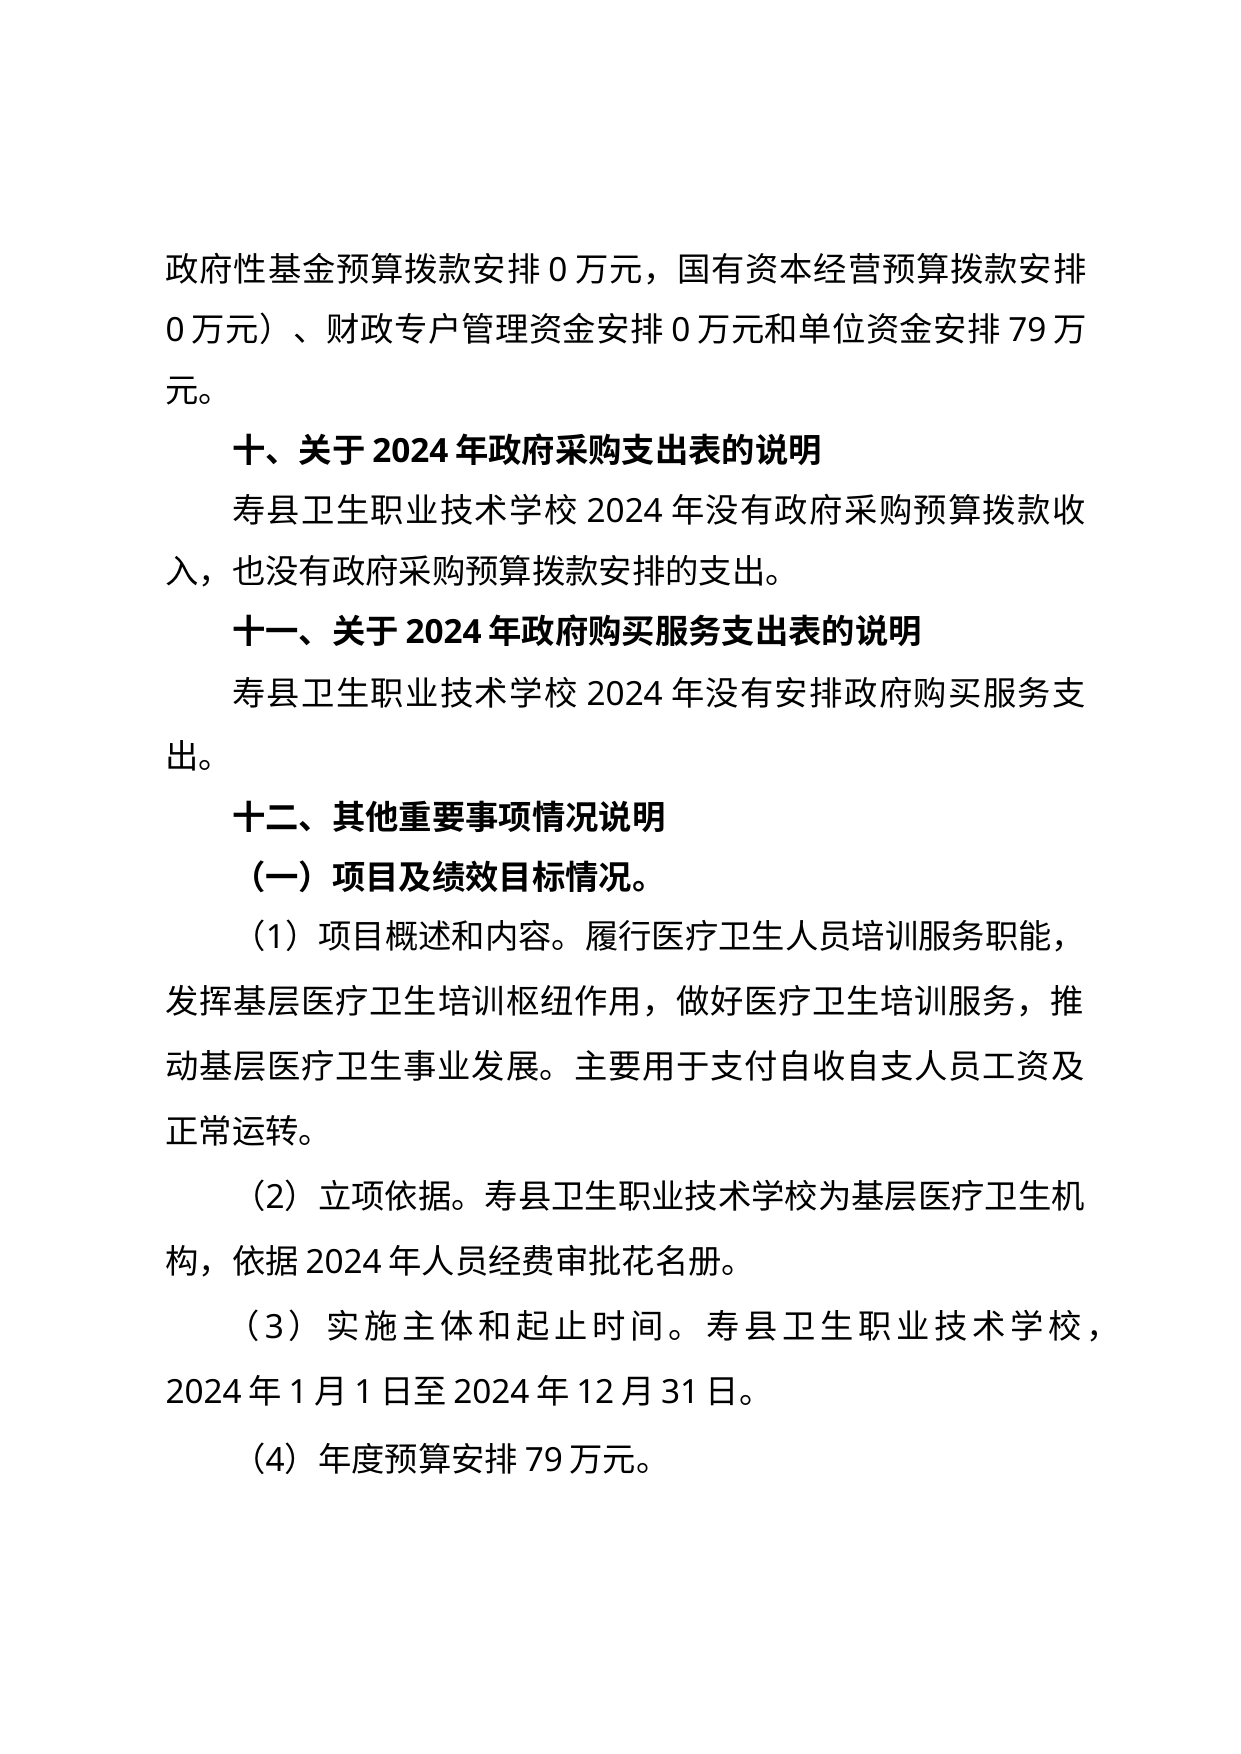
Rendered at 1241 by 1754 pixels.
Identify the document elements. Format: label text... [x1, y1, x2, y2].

text （3）实施主体和起止时间。寿县卫生职业技术学校，2024年1月1日至2024年12月31日。 [165, 1292, 1087, 1422]
text 寿县卫生职业技术学校2024年没有安排政府购买服务支出。 [165, 656, 1087, 781]
text （2）立项依据。寿县卫生职业技术学校为基层医疗卫生机构，依据2024年人员经费审批花名册。 [165, 1162, 1087, 1292]
text （一）项目及绩效目标情况。 [165, 841, 1087, 902]
text 十、关于2024年政府采购支出表的说明 [165, 414, 1087, 474]
text （4）年度预算安排79万元。 [165, 1422, 1087, 1484]
text （1）项目概述和内容。履行医疗卫生人员培训服务职能，发挥基层医疗卫生培训枢纽作用，做好医疗卫生培训服务，推动基层医疗卫生事业发展。主要用于支付自收自支人员工资及正常运转。 [165, 902, 1087, 1162]
text 十二、其他重要事项情况说明 [165, 781, 1087, 841]
text 十一、关于2024年政府购买服务支出表的说明 [165, 595, 1087, 656]
text 寿县卫生职业技术学校2024年没有政府采购预算拨款收入，也没有政府采购预算拨款安排的支出。 [165, 474, 1087, 595]
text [165, 233, 1087, 414]
